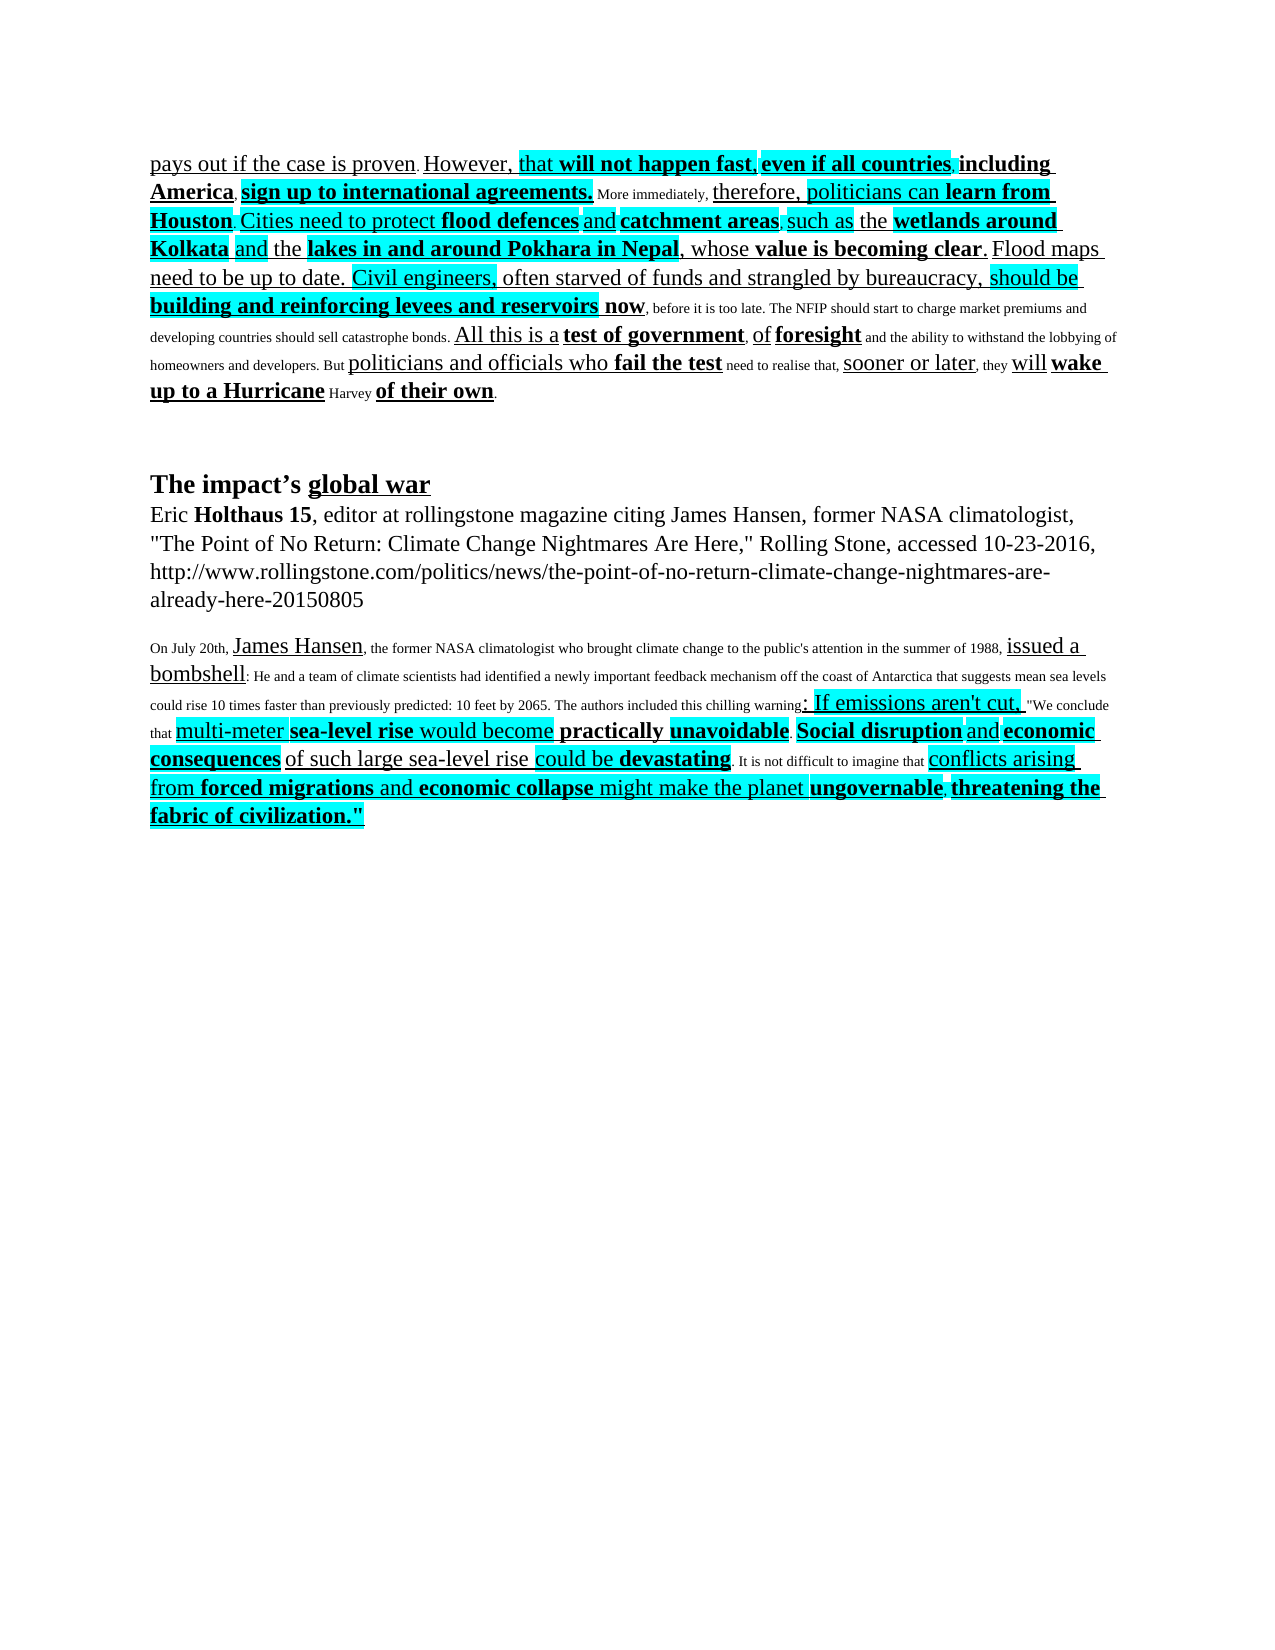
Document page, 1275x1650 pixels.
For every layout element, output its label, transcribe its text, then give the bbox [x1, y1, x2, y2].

text Eric Holthaus 15, editor at rollingstone magazine citing James Hansen, former NASA climatologist, "The Point of No Return: Climate Change Nightmares Are Here," Rolling Stone, accessed 10-23-2016, http://www.rollingstone.com/politics/news/the-point-of-no-return-climate-change-nightmares-are-already-here-20150805 [150, 501, 1125, 613]
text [150, 150, 1125, 404]
subtitle The impact’s global war [150, 468, 1125, 499]
text On July 20th, James Hansen, the former NASA climatologist who brought climate change to the public's attention in the summer of 1988, issued a bombshell: He and a team of climate scientists had identified a newly important feedback mechanism off the coast of Antarctica that suggests mean sea levels could rise 10 times faster than previously predicted: 10 feet by 2065. The authors included this chilling warning: If emissions aren't cut, "We conclude that multi-meter sea-level rise would become practically unavoidable. Social disruption and economic consequences of such large sea-level rise could be devastating. It is not difficult to imagine that conflicts arising from forced migrations and economic collapse might make the planet ungovernable, threatening the fabric of civilization." [150, 632, 1125, 829]
